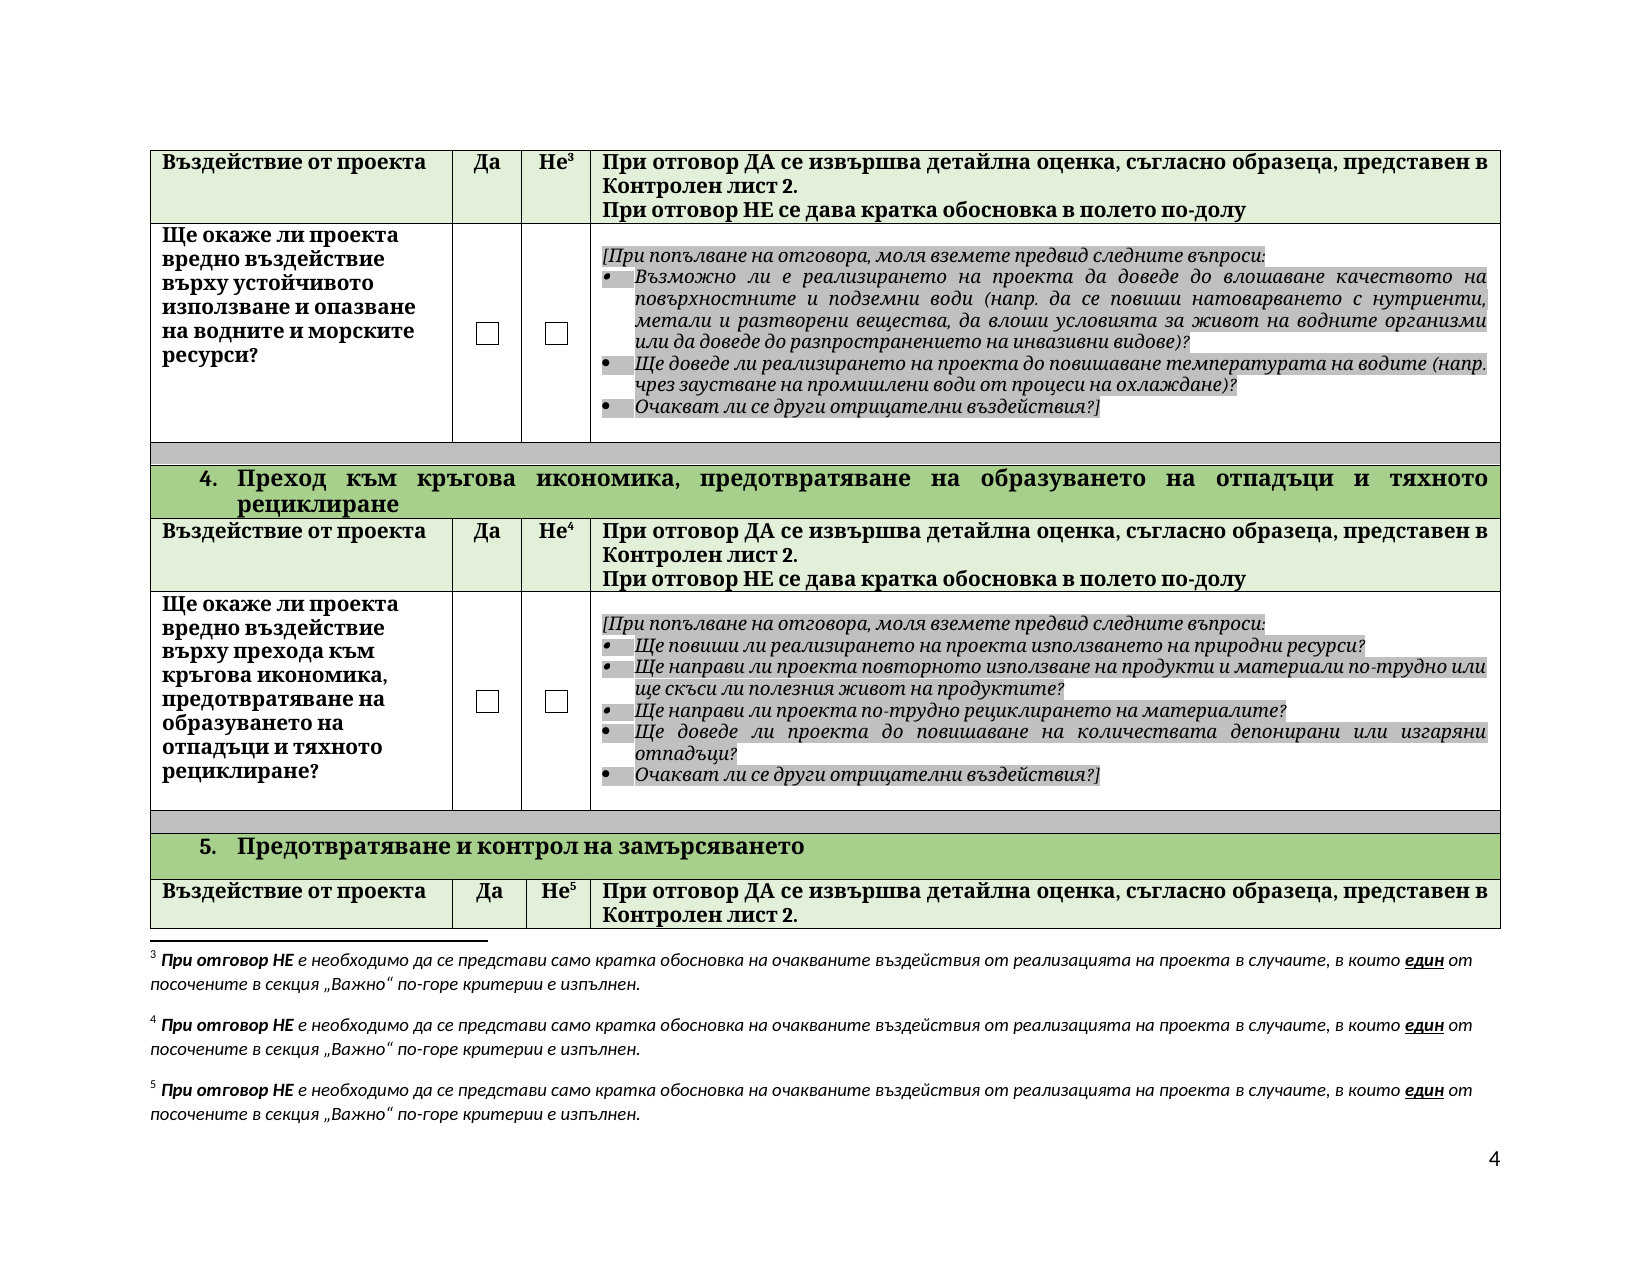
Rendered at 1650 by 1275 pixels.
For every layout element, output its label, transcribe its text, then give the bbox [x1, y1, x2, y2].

table_cell Не [527, 880, 590, 928]
table_cell Въздействие от проекта [151, 519, 452, 591]
table_cell Ще окаже ли проекта вредно въздействие върху прехода към кръгова икономика, предотвратяване на образуването на отпадъци и тяхното рециклиране? [151, 592, 452, 810]
table_cell Преход към кръгова икономика, предотвратяване на образуването на отпадъци и тяхното рециклиране [151, 466, 1500, 518]
table_cell [151, 443, 1500, 464]
table_cell Не [522, 519, 590, 591]
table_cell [591, 880, 1500, 928]
table_cell [453, 224, 521, 442]
table_cell Въздействие от проекта [151, 151, 452, 223]
table_cell Да [453, 880, 526, 928]
table_cell [522, 592, 590, 810]
table_cell [При попълване на отговора, моля вземете предвид следните въпроси: Ще повиши ли реализирането на проекта използването на природни ресурси? Ще направи ли проекта повторното използване на продукти и материали по-трудно или ще скъси ли полезния живот на продуктите? Ще направи ли проекта по-трудно рециклирането на материалите? Ще доведе ли проекта до повишаване на количествата депонирани или изгаряни отпадъци? Очакват ли се други отрицателни въздействия?] [591, 592, 1500, 810]
table_cell [151, 811, 1500, 833]
table_cell [453, 592, 521, 810]
table_cell Да [453, 151, 521, 223]
table_cell [При попълване на отговора, моля вземете предвид следните въпроси: Възможно ли е реализирането на проекта да доведе до влошаване качеството на повърхностните и подземни води (напр. да се повиши натоварването с нутриенти, метали и разтворени вещества, да влоши условията за живот на водните организми или да доведе до разпространението на инвазивни видове)? Ще доведе ли реализирането на проекта до повишаване температурата на водите (напр. чрез заустване на промишлени води от процеси на охлаждане)? Очакват ли се други отрицателни въздействия?] [591, 224, 1500, 442]
table_cell Не [522, 151, 590, 223]
table_cell Ще окаже ли проекта вредно въздействие върху устойчивото използване и опазване на водните и морските ресурси? [151, 224, 452, 442]
table_cell Предотвратяване и контрол на замърсяването [151, 834, 1500, 879]
table_cell [522, 224, 590, 442]
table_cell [151, 880, 452, 928]
table_cell Да [453, 519, 521, 591]
